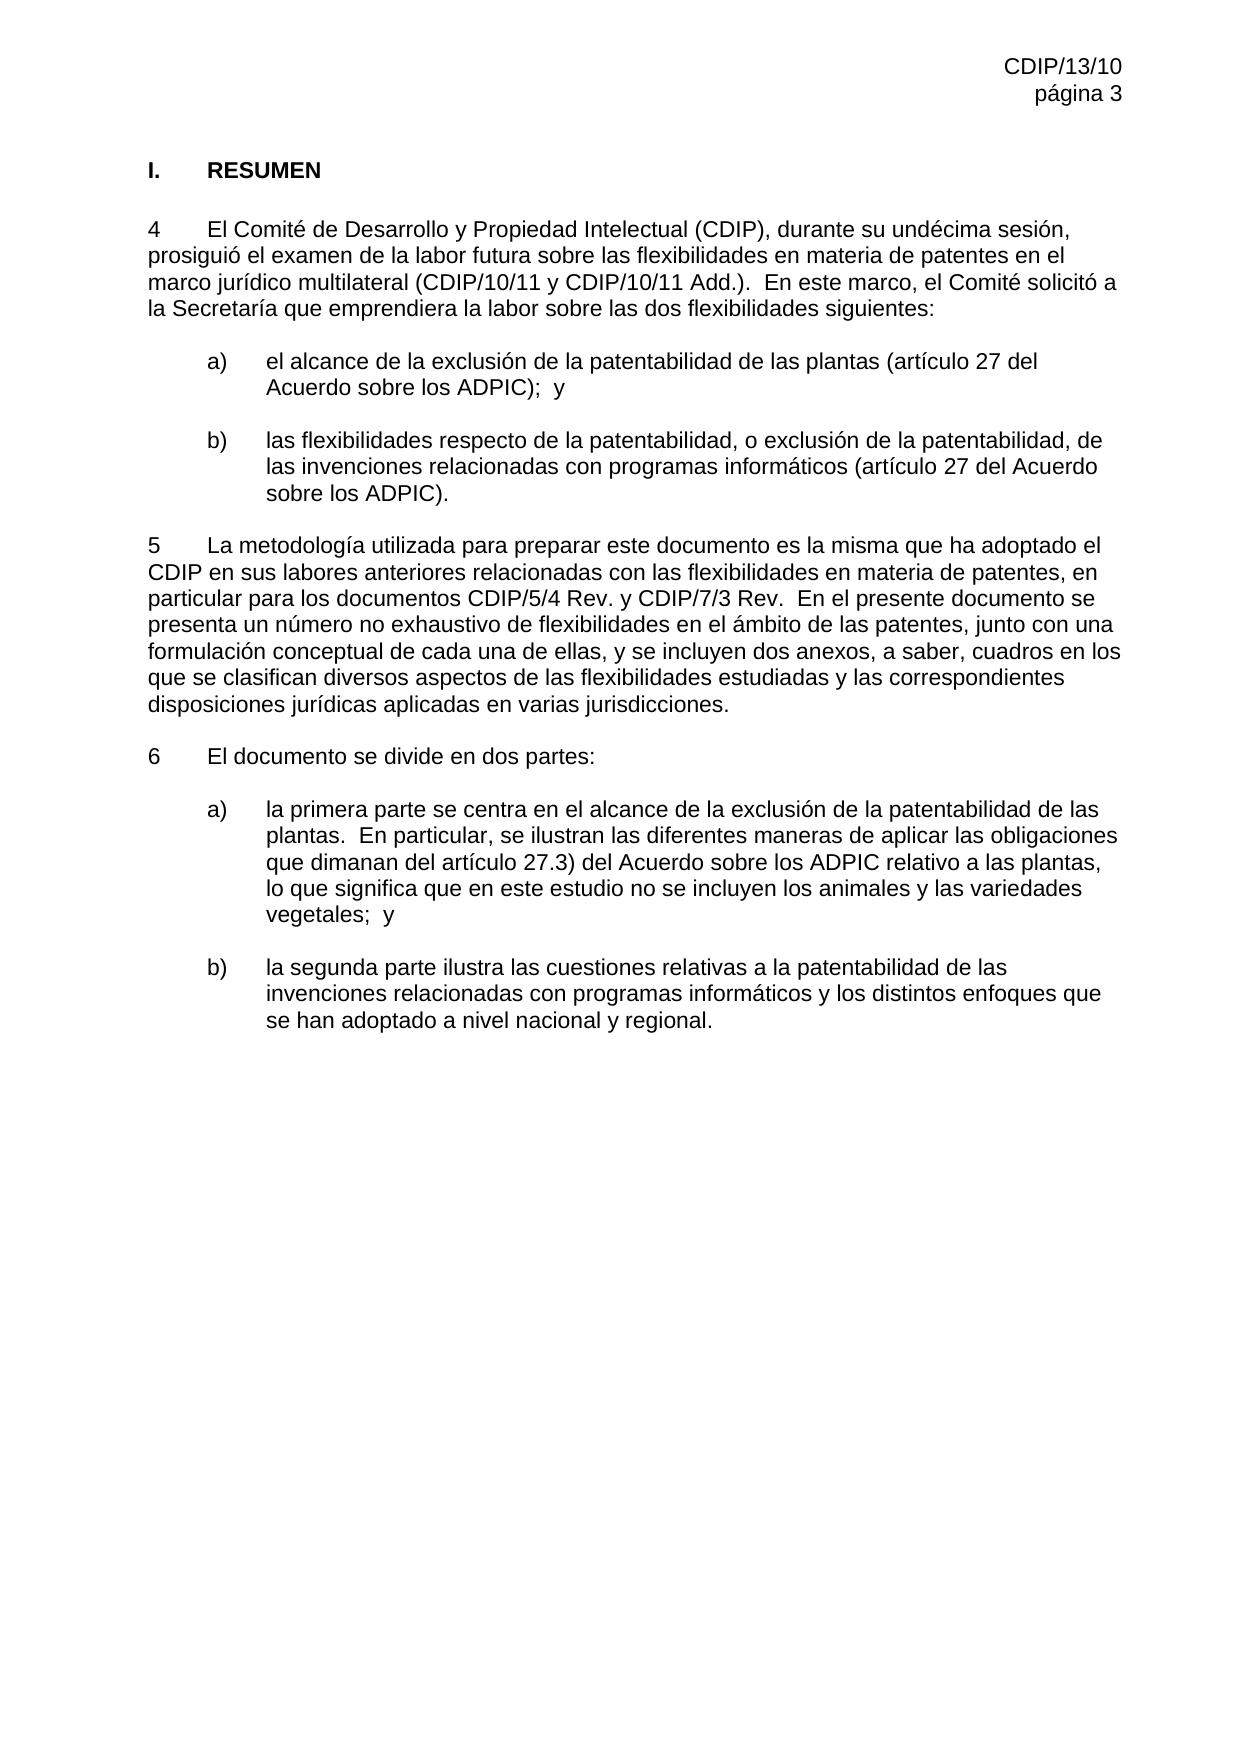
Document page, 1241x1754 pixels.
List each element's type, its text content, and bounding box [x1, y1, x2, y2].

text La metodología utilizada para preparar este documento es la misma que ha adoptado el CDIP en sus labores anteriores relacionadas con las flexibilidades en materia de patentes, en particular para los documentos CDIP/5/4 Rev. y CDIP/7/3 Rev. En el presente documento se presenta un número no exhaustivo de flexibilidades en el ámbito de las patentes, junto con una formulación conceptual de cada una de ellas, y se incluyen dos anexos, a saber, cuadros en los que se clasifican diversos aspectos de las flexibilidades estudiadas y las correspondientes disposiciones jurídicas aplicadas en varias jurisdicciones. [148, 532, 1122, 717]
list las flexibilidades respecto de la patentabilidad, o exclusión de la patentabilidad, de las invenciones relacionadas con programas informáticos (artículo 27 del Acuerdo sobre los ADPIC). [207, 427, 1122, 506]
list la primera parte se centra en el alcance de la exclusión de la patentabilidad de las plantas. En particular, se ilustran las diferentes maneras de aplicar las obligaciones que dimanan del artículo 27.3) del Acuerdo sobre los ADPIC relativo a las plantas, lo que significa que en este estudio no se incluyen los animales y las variedades vegetales; y [207, 796, 1122, 928]
text El Comité de Desarrollo y Propiedad Intelectual (CDIP), durante su undécima sesión, prosiguió el examen de la labor futura sobre las flexibilidades en materia de patentes en el marco jurídico multilateral (CDIP/10/11 y CDIP/10/11 Add.). En este marco, el Comité solicitó a la Secretaría que emprendiera la labor sobre las dos flexibilidades siguientes: [148, 216, 1122, 322]
text El documento se divide en dos partes: [148, 743, 1122, 769]
subtitle I. RESUMEN [148, 157, 1122, 183]
list el alcance de la exclusión de la patentabilidad de las plantas (artículo 27 del Acuerdo sobre los ADPIC); y [207, 348, 1122, 401]
list la segunda parte ilustra las cuestiones relativas a la patentabilidad de las invenciones relacionadas con programas informáticos y los distintos enfoques que se han adoptado a nivel nacional y regional. [207, 954, 1122, 1033]
